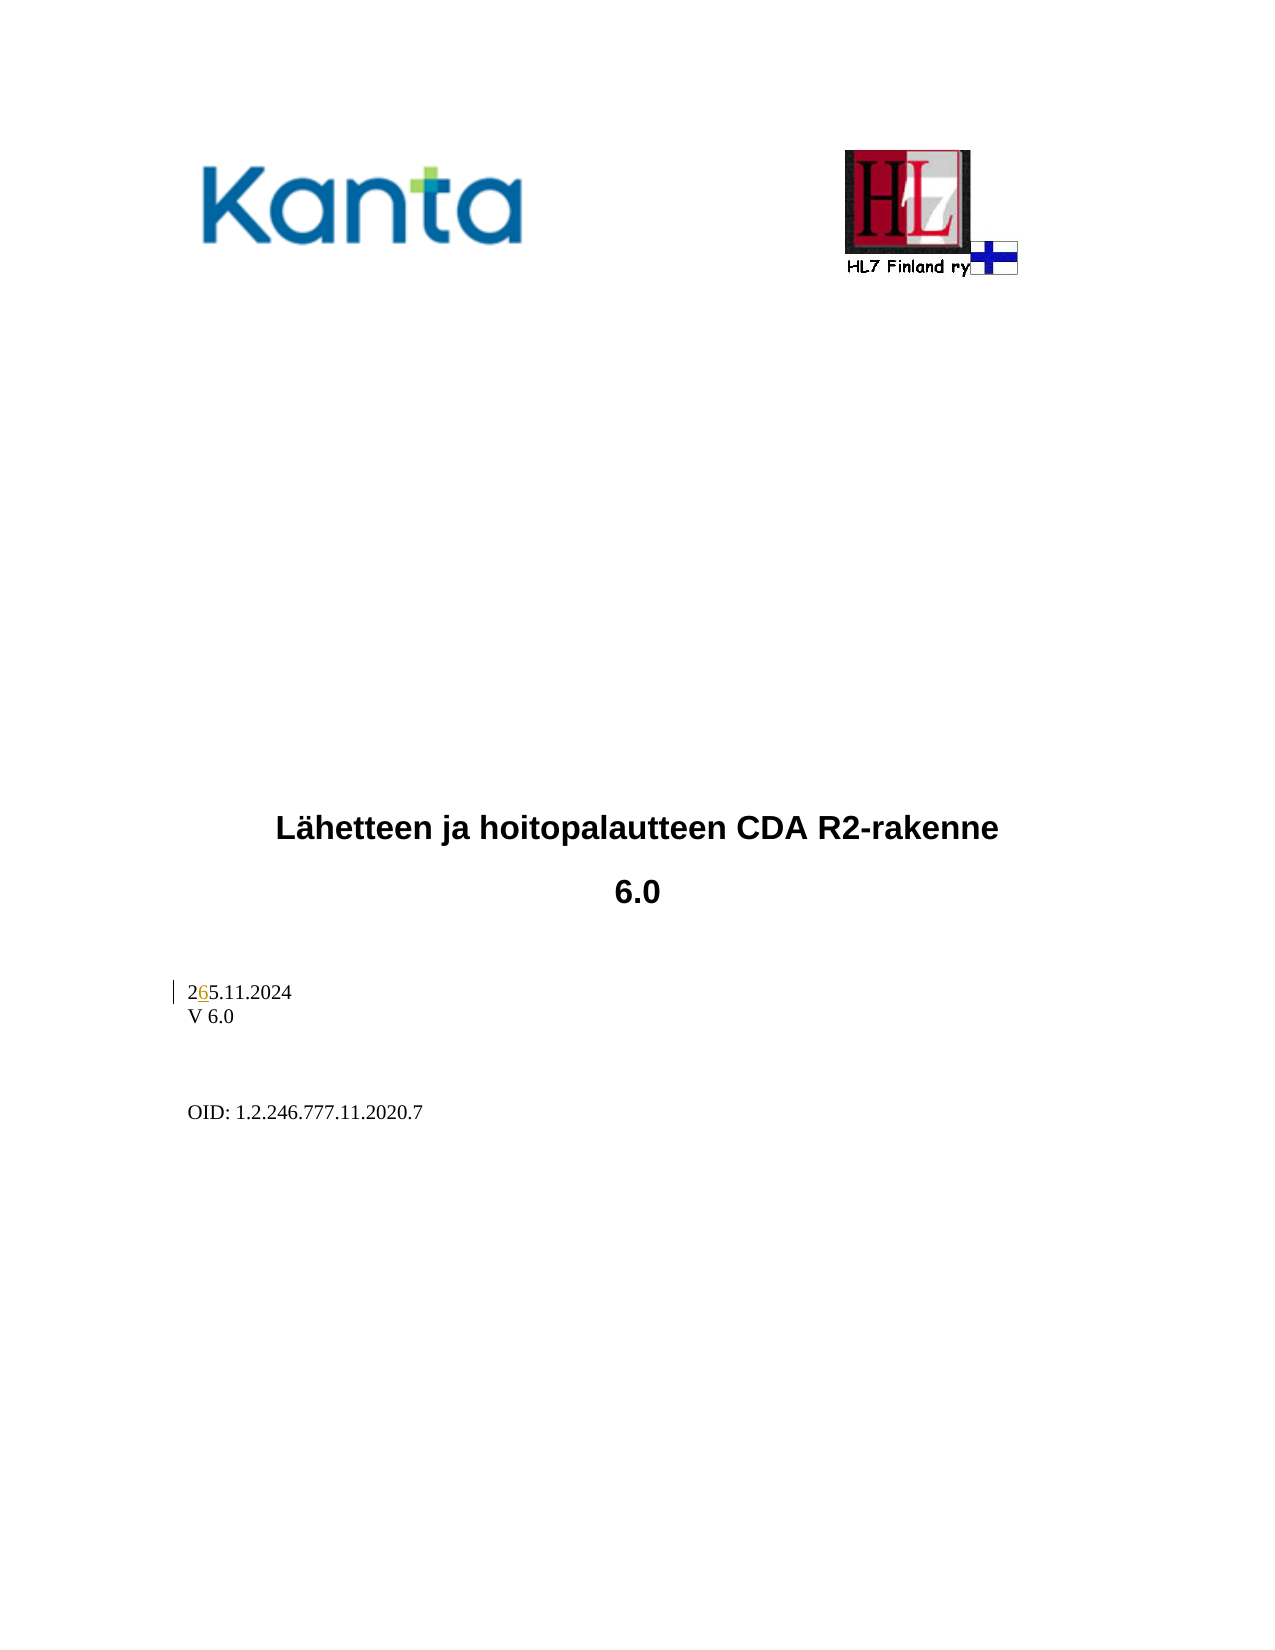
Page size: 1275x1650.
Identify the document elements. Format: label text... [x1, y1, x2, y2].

title 6.0 [187, 872, 1087, 910]
subtitle Lähetteen ja hoitopalautteen CDA R2-rakenne [187, 808, 1087, 847]
picture [839, 149, 1019, 280]
picture [187, 150, 543, 265]
text OID: 1.2.246.777.11.2020.7 [187, 1100, 1087, 1124]
text 2.11.2024 [187, 980, 1087, 1004]
text V 6.0 [187, 1004, 1087, 1028]
